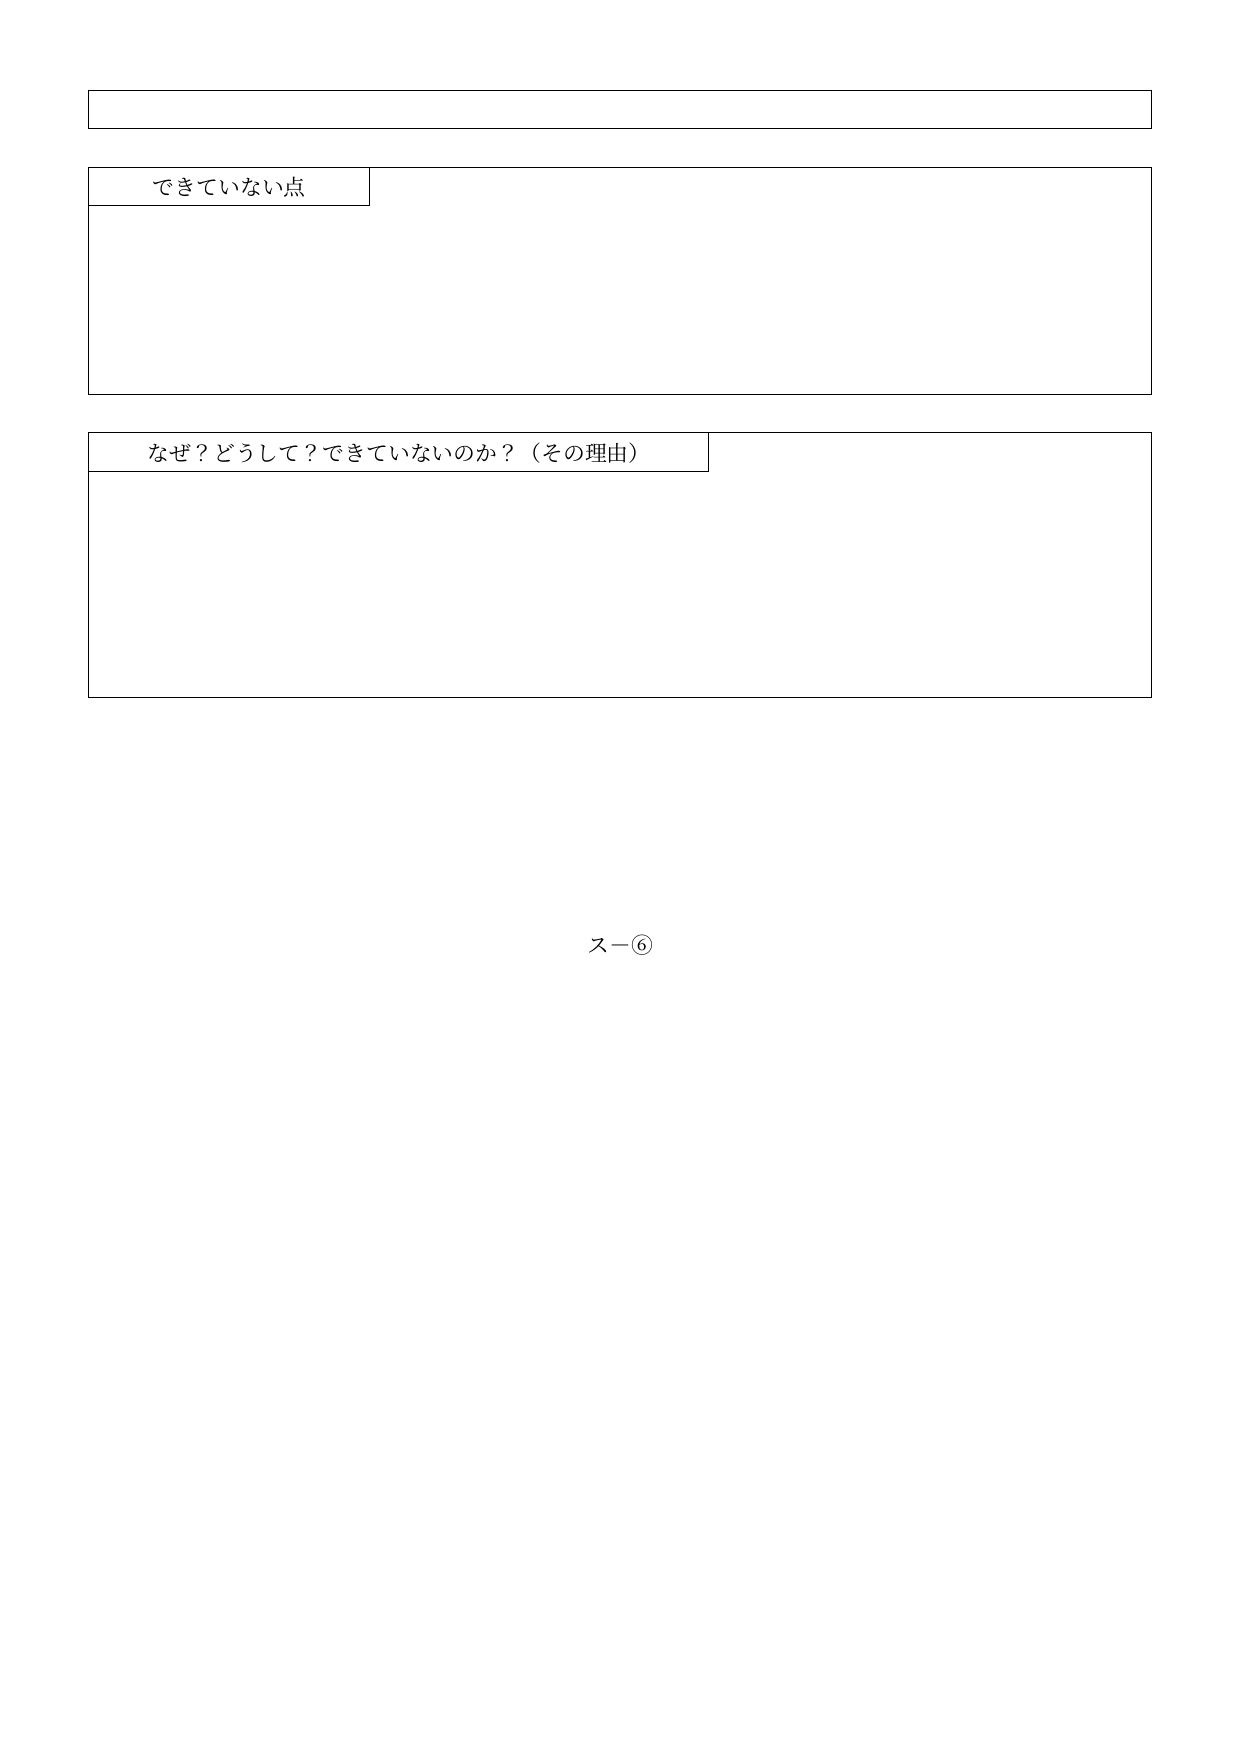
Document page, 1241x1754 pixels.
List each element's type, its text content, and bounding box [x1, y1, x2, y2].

table_cell [89, 471, 1151, 697]
table_header [370, 168, 1151, 205]
table_header できていない点 [89, 168, 369, 205]
table_cell [89, 91, 1151, 128]
table_cell [89, 205, 1151, 394]
table_header [709, 433, 1151, 471]
table_header なぜ？どうして？できていないのか？（その理由） [89, 433, 708, 471]
